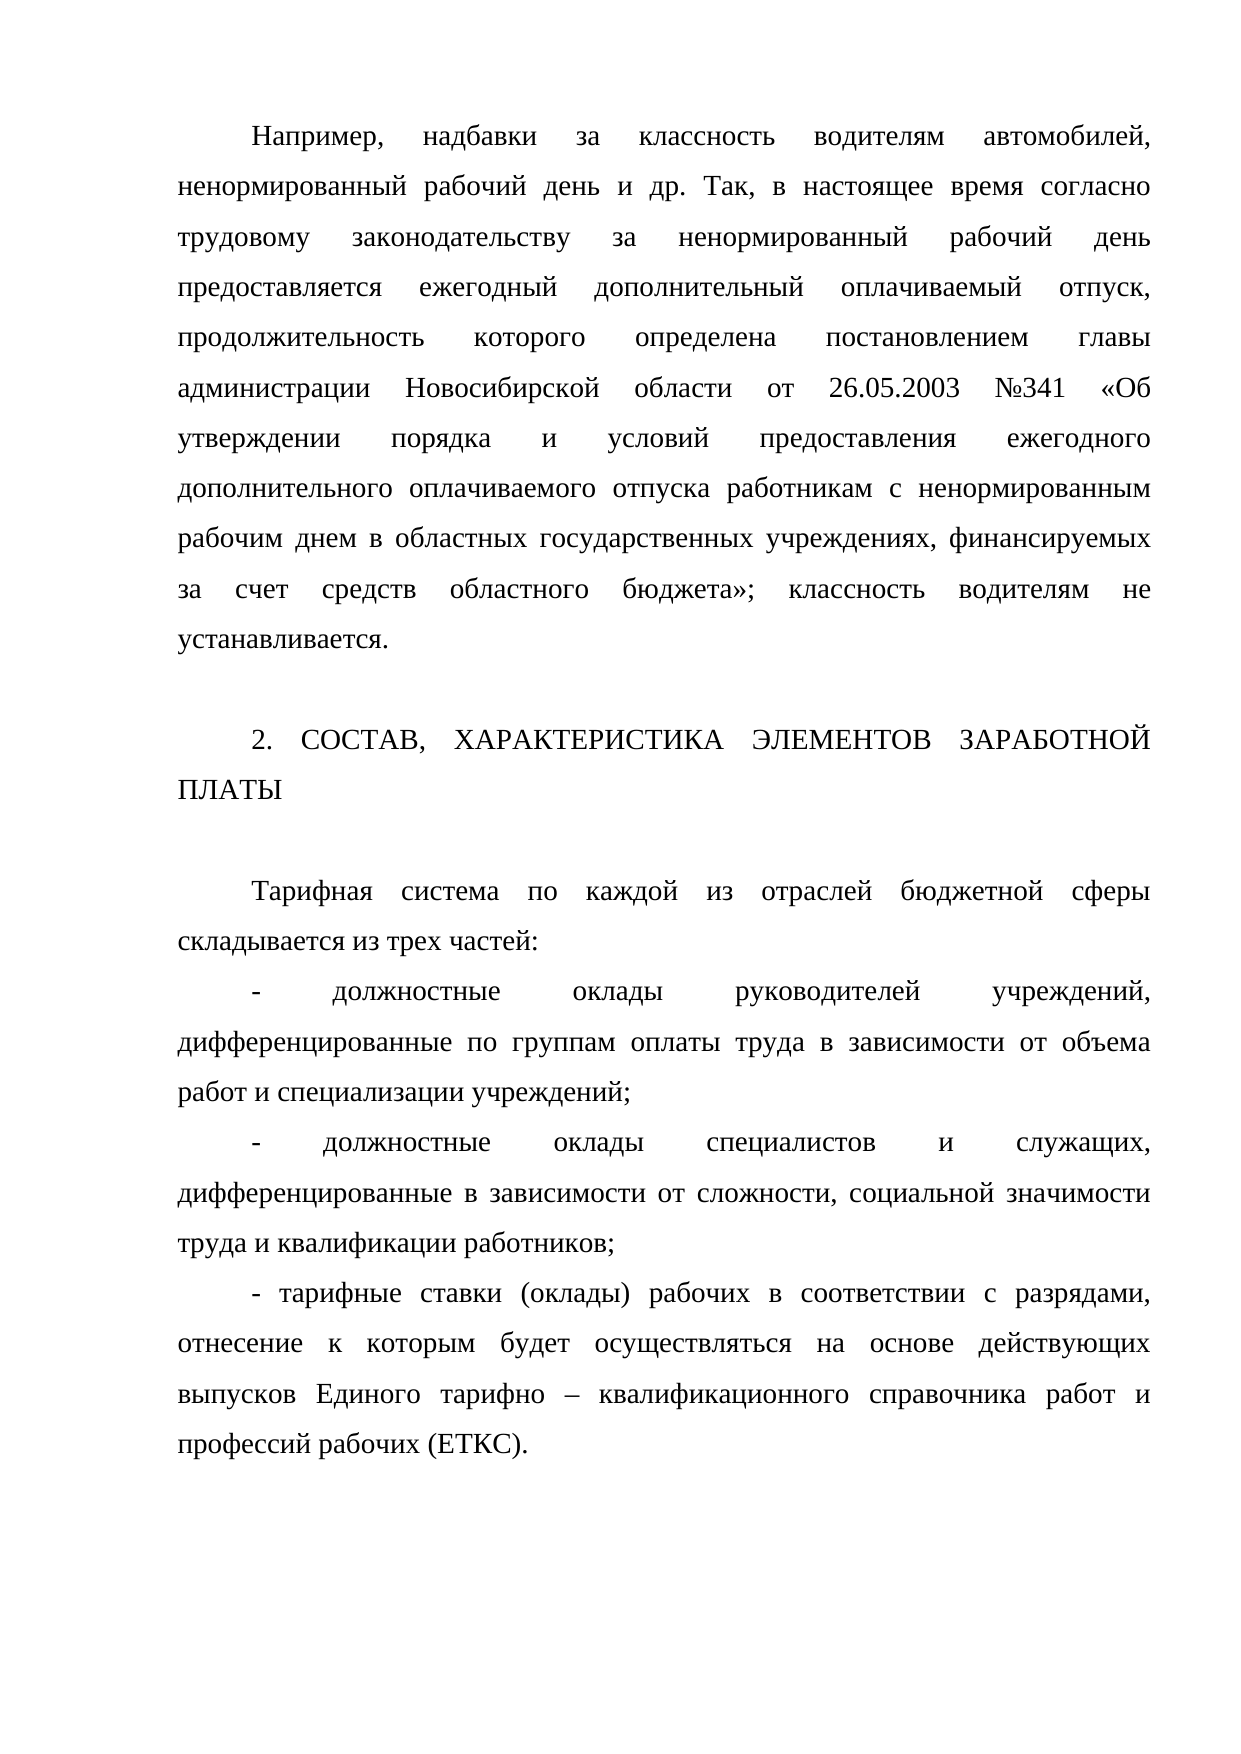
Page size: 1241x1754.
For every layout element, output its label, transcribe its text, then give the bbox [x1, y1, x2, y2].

text Тарифная система по каждой из отраслей бюджетной сферы складывается из трех частей: [177, 873, 1152, 957]
text - тарифные ставки (оклады) рабочих в соответствии с разрядами, отнесение к которым будет осуществляться на основе действующих выпусков Единого тарифно – квалификационного справочника работ и профессий рабочих (ЕТКС). [177, 1275, 1152, 1460]
text Например, надбавки за классность водителям автомобилей, ненормированный рабочий день и др. Так, в настоящее время согласно трудовому законодательству за ненормированный рабочий день предоставляется ежегодный дополнительный оплачиваемый отпуск, продолжительность которого определена постановлением главы администрации Новосибирской области от 26.05.2003 №341 «Об утверждении порядка и условий предоставления ежегодного дополнительного оплачиваемого отпуска работникам с ненормированным рабочим днем в областных государственных учреждениях, финансируемых за счет средств областного бюджета»; классность водителям не устанавливается. [177, 118, 1152, 655]
subtitle 2. СОСТАВ, ХАРАКТЕРИСТИКА ЭЛЕМЕНТОВ ЗАРАБОТНОЙ ПЛАТЫ [177, 722, 1152, 806]
text - должностные оклады специалистов и служащих, дифференцированные в зависимости от сложности, социальной значимости труда и квалификации работников; [177, 1124, 1152, 1258]
text - должностные оклады руководителей учреждений, дифференцированные по группам оплаты труда в зависимости от объема работ и специализации учреждений; [177, 973, 1152, 1108]
